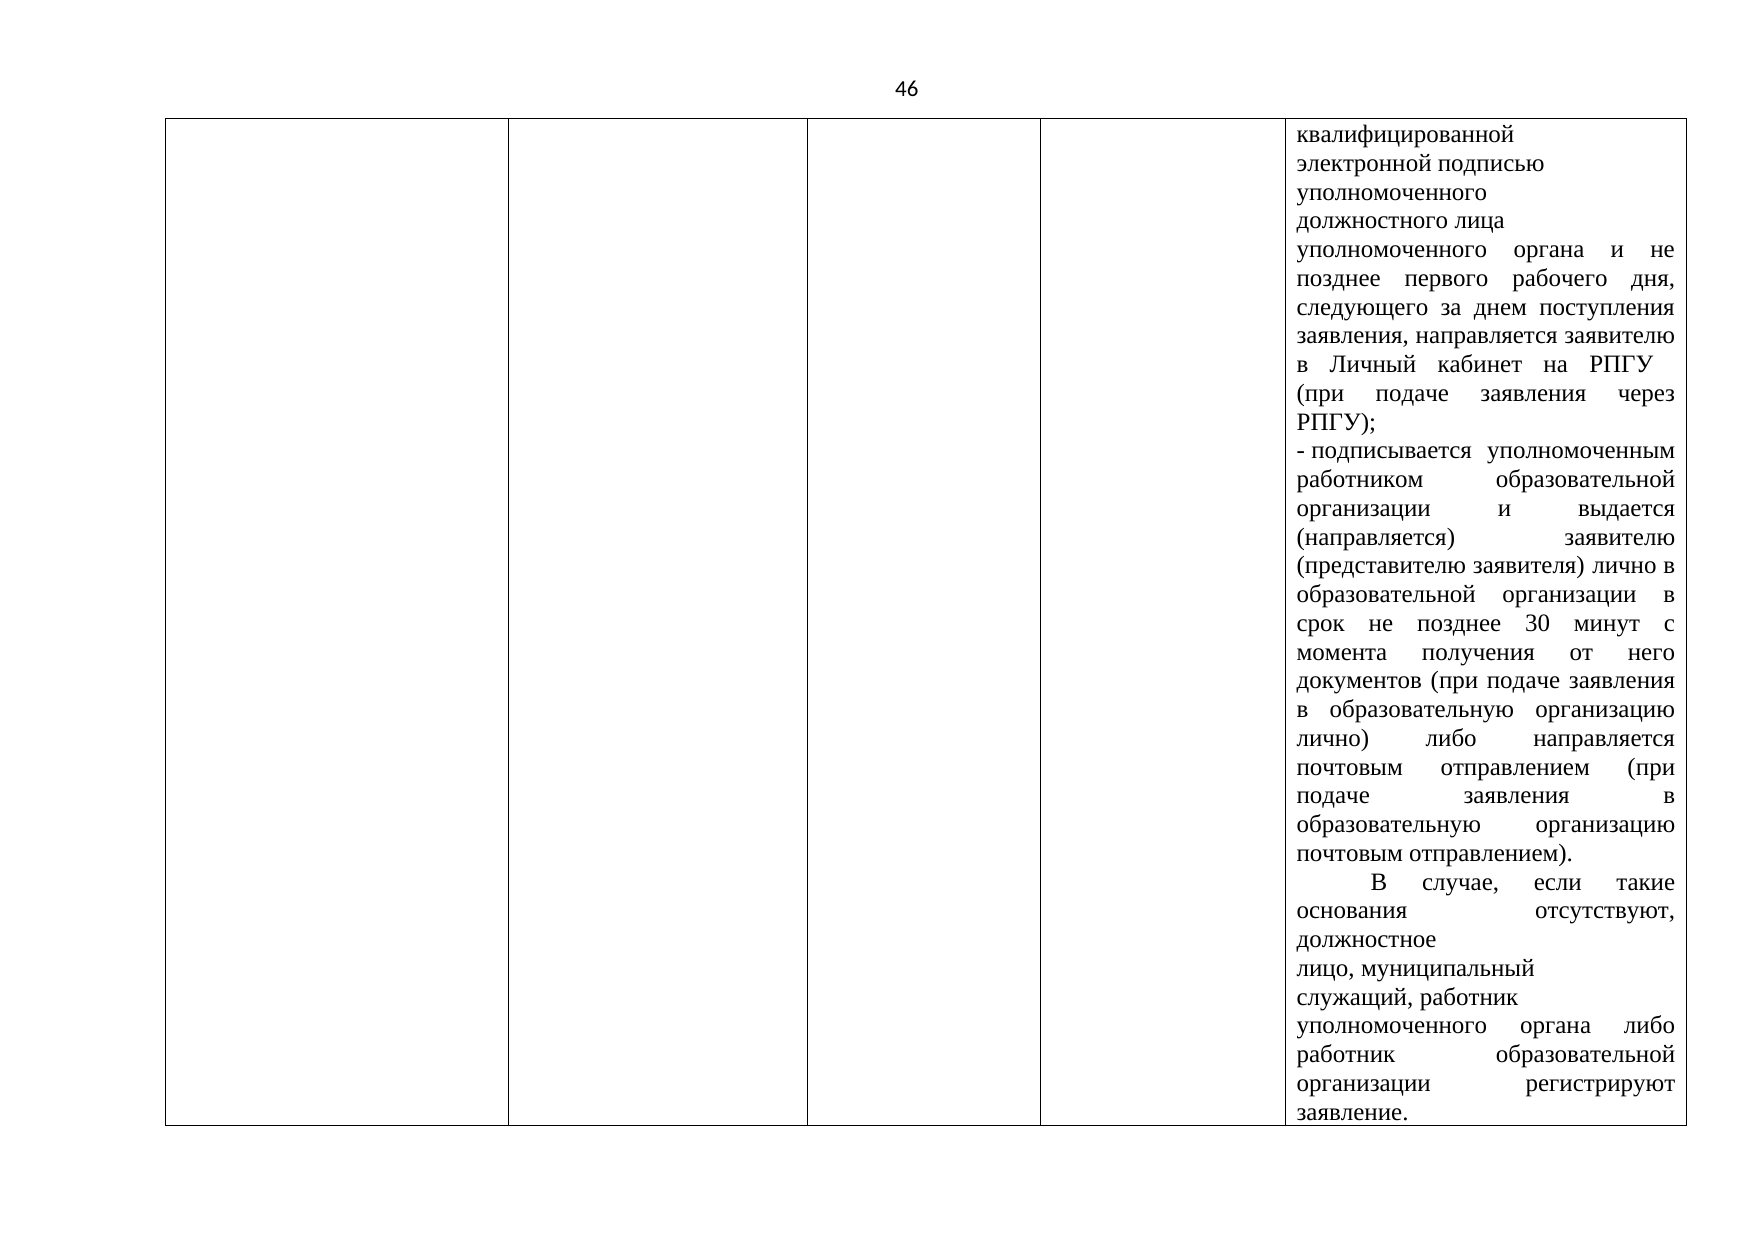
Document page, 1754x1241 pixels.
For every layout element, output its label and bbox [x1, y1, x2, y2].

table_cell [166, 119, 508, 1125]
table_cell [1041, 119, 1285, 1125]
table_cell [808, 119, 1040, 1125]
table_cell [1286, 119, 1686, 1125]
table_cell [509, 119, 807, 1125]
